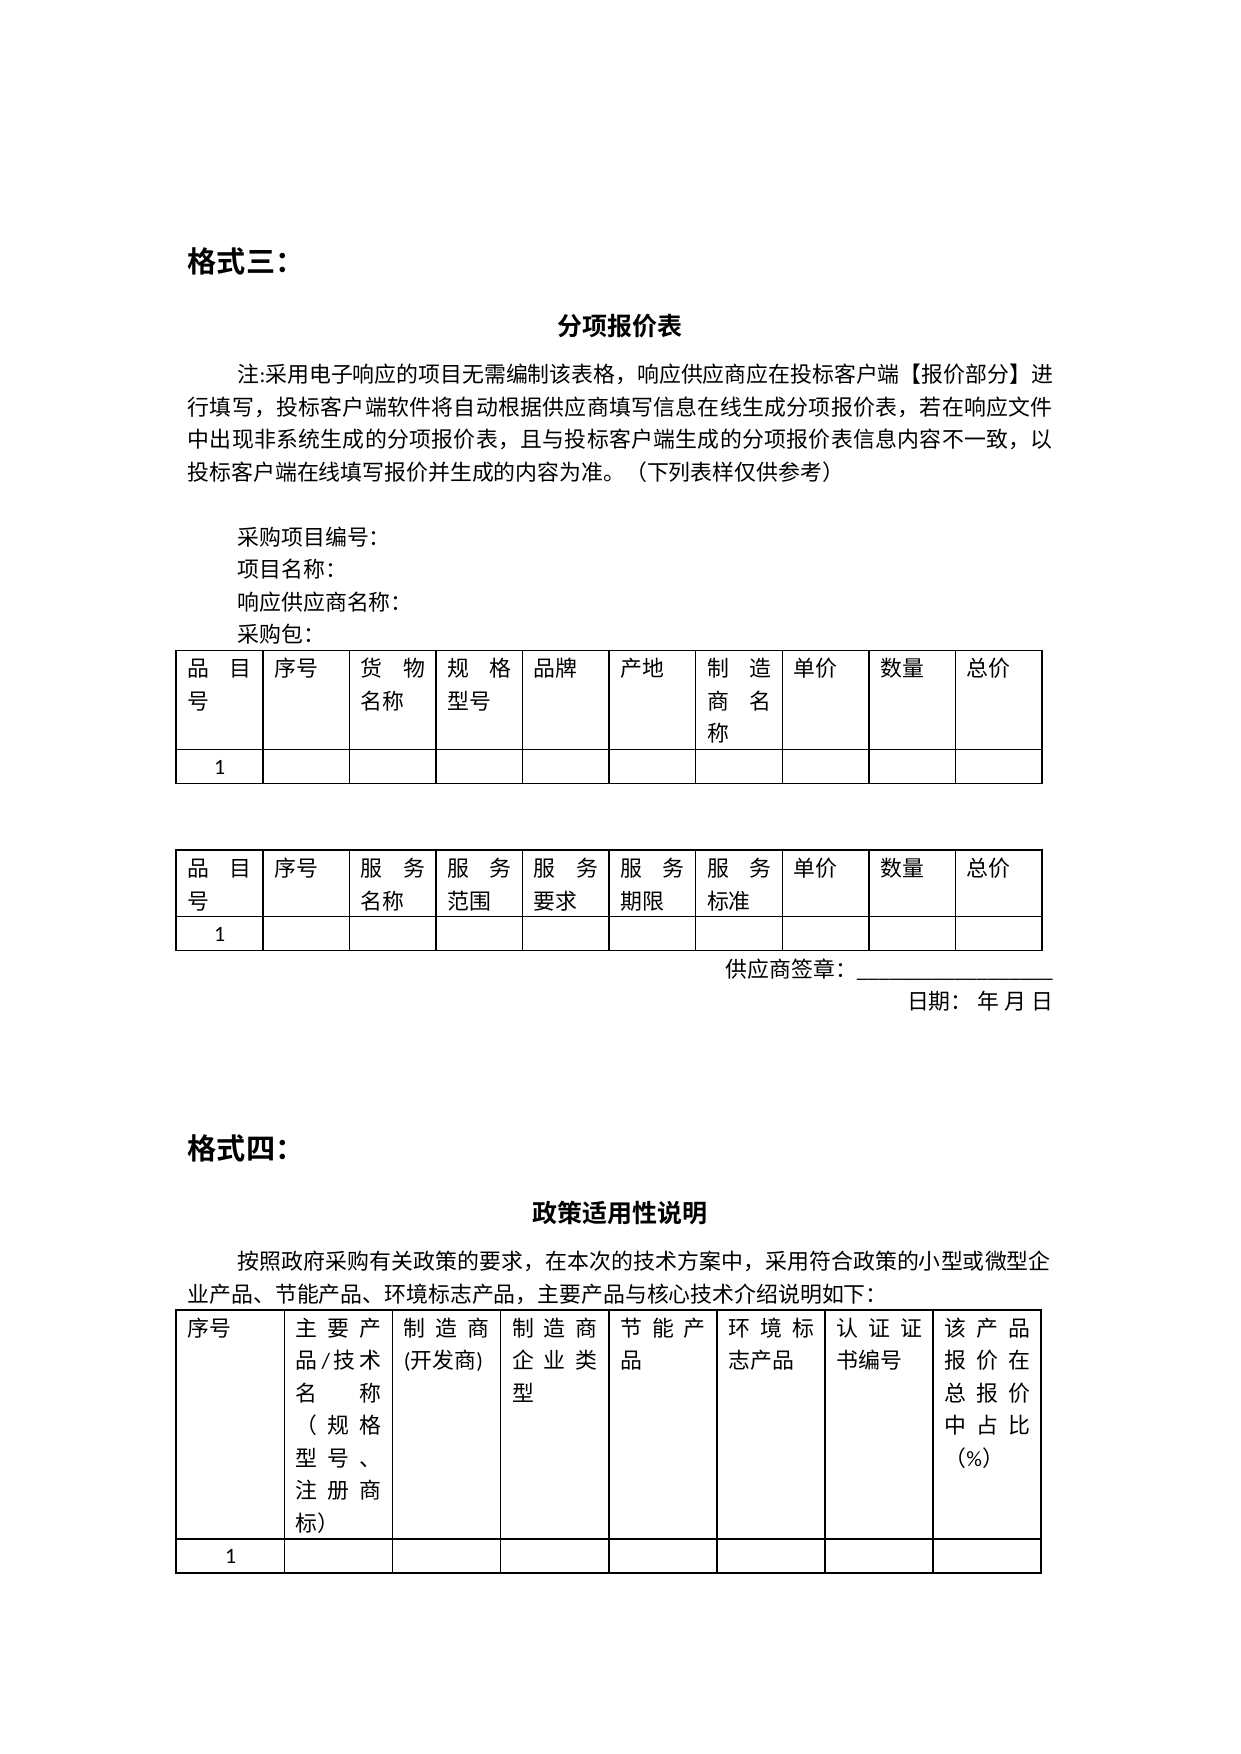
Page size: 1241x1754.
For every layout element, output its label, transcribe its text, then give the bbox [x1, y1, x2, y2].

table_cell [264, 750, 349, 783]
table_header 该产品报价在总报价中占比（%） [934, 1311, 1040, 1538]
table_cell [350, 917, 435, 950]
table_header 主要产品/技术名称（规格型号、注册商标） [285, 1311, 392, 1538]
table_header 服务标准 [696, 851, 782, 916]
table_cell [523, 750, 608, 783]
table_header 单价 [783, 651, 868, 748]
table_cell [783, 917, 868, 950]
table_cell [934, 1540, 1040, 1572]
table_cell [501, 1540, 608, 1572]
text 政策适用性说明 [187, 1179, 1053, 1244]
table_cell [437, 750, 522, 783]
text 响应供应商名称： [187, 584, 1053, 617]
table_cell [696, 917, 782, 950]
table_header 服务范围 [437, 851, 522, 916]
table_cell 1 [177, 750, 262, 783]
text 分项报价表 [187, 292, 1053, 357]
text 采购包： [187, 617, 1053, 649]
table_header 节能产品 [610, 1311, 716, 1538]
table_header 品目号 [177, 651, 262, 748]
table_header 序号 [264, 651, 349, 748]
table_header 序号 [264, 851, 349, 916]
text 注:采用电子响应的项目无需编制该表格，响应供应商应在投标客户端【报价部分】进行填写，投标客户端软件将自动根据供应商填写信息在线生成分项报价表，若在响应文件中出现非系统生成的分项报价表，且与投标客户端生成的分项报价表信息内容不一致，以投标客户端在线填写报价并生成的内容为准。（下列表样仅供参考） [187, 357, 1053, 519]
table_cell [350, 750, 435, 783]
table_header 品目号 [177, 851, 262, 916]
table_cell [826, 1540, 932, 1572]
table_header 认证证书编号 [826, 1311, 932, 1538]
text 日期： 年 月 日 [187, 984, 1053, 1016]
text 按照政府采购有关政策的要求，在本次的技术方案中，采用符合政策的小型或微型企业产品、节能产品、环境标志产品，主要产品与核心技术介绍说明如下： [187, 1244, 1053, 1309]
table_header 序号 [177, 1311, 284, 1538]
table_cell 1 [177, 1540, 284, 1572]
table_cell [870, 917, 955, 950]
table_cell [264, 917, 349, 950]
text 格式三： [187, 227, 1053, 292]
table_header 服务名称 [350, 851, 435, 916]
text 格式四： [187, 1114, 1053, 1179]
table_header 环境标志产品 [718, 1311, 824, 1538]
table_header 品牌 [523, 651, 608, 748]
table_cell [956, 917, 1041, 950]
table_header 产地 [610, 651, 695, 748]
table_header 制造商名称 [696, 651, 782, 748]
table_cell [956, 750, 1041, 783]
table_header 数量 [870, 651, 955, 748]
table_header 服务要求 [523, 851, 608, 916]
table_header 数量 [870, 851, 955, 916]
table_cell [523, 917, 608, 950]
table_header 规格型号 [437, 651, 522, 748]
table_cell [718, 1540, 824, 1572]
table_cell [610, 1540, 716, 1572]
table_header 货物名称 [350, 651, 435, 748]
table_cell [870, 750, 955, 783]
table_cell [610, 750, 695, 783]
table_header 服务期限 [610, 851, 695, 916]
table_header 总价 [956, 851, 1041, 916]
table_cell [393, 1540, 500, 1572]
table_header 制造商企业类型 [501, 1311, 608, 1538]
table_header 制造商(开发商) [393, 1311, 500, 1538]
table_header 单价 [783, 851, 868, 916]
table_cell 1 [177, 917, 262, 950]
text 项目名称： [187, 552, 1053, 584]
table_cell [696, 750, 782, 783]
table_cell [437, 917, 522, 950]
text 采购项目编号： [187, 519, 1053, 552]
table_cell [783, 750, 868, 783]
table_header 总价 [956, 651, 1041, 748]
text 供应商签章：__________________ [187, 951, 1053, 984]
table_cell [285, 1540, 392, 1572]
table_cell [610, 917, 695, 950]
